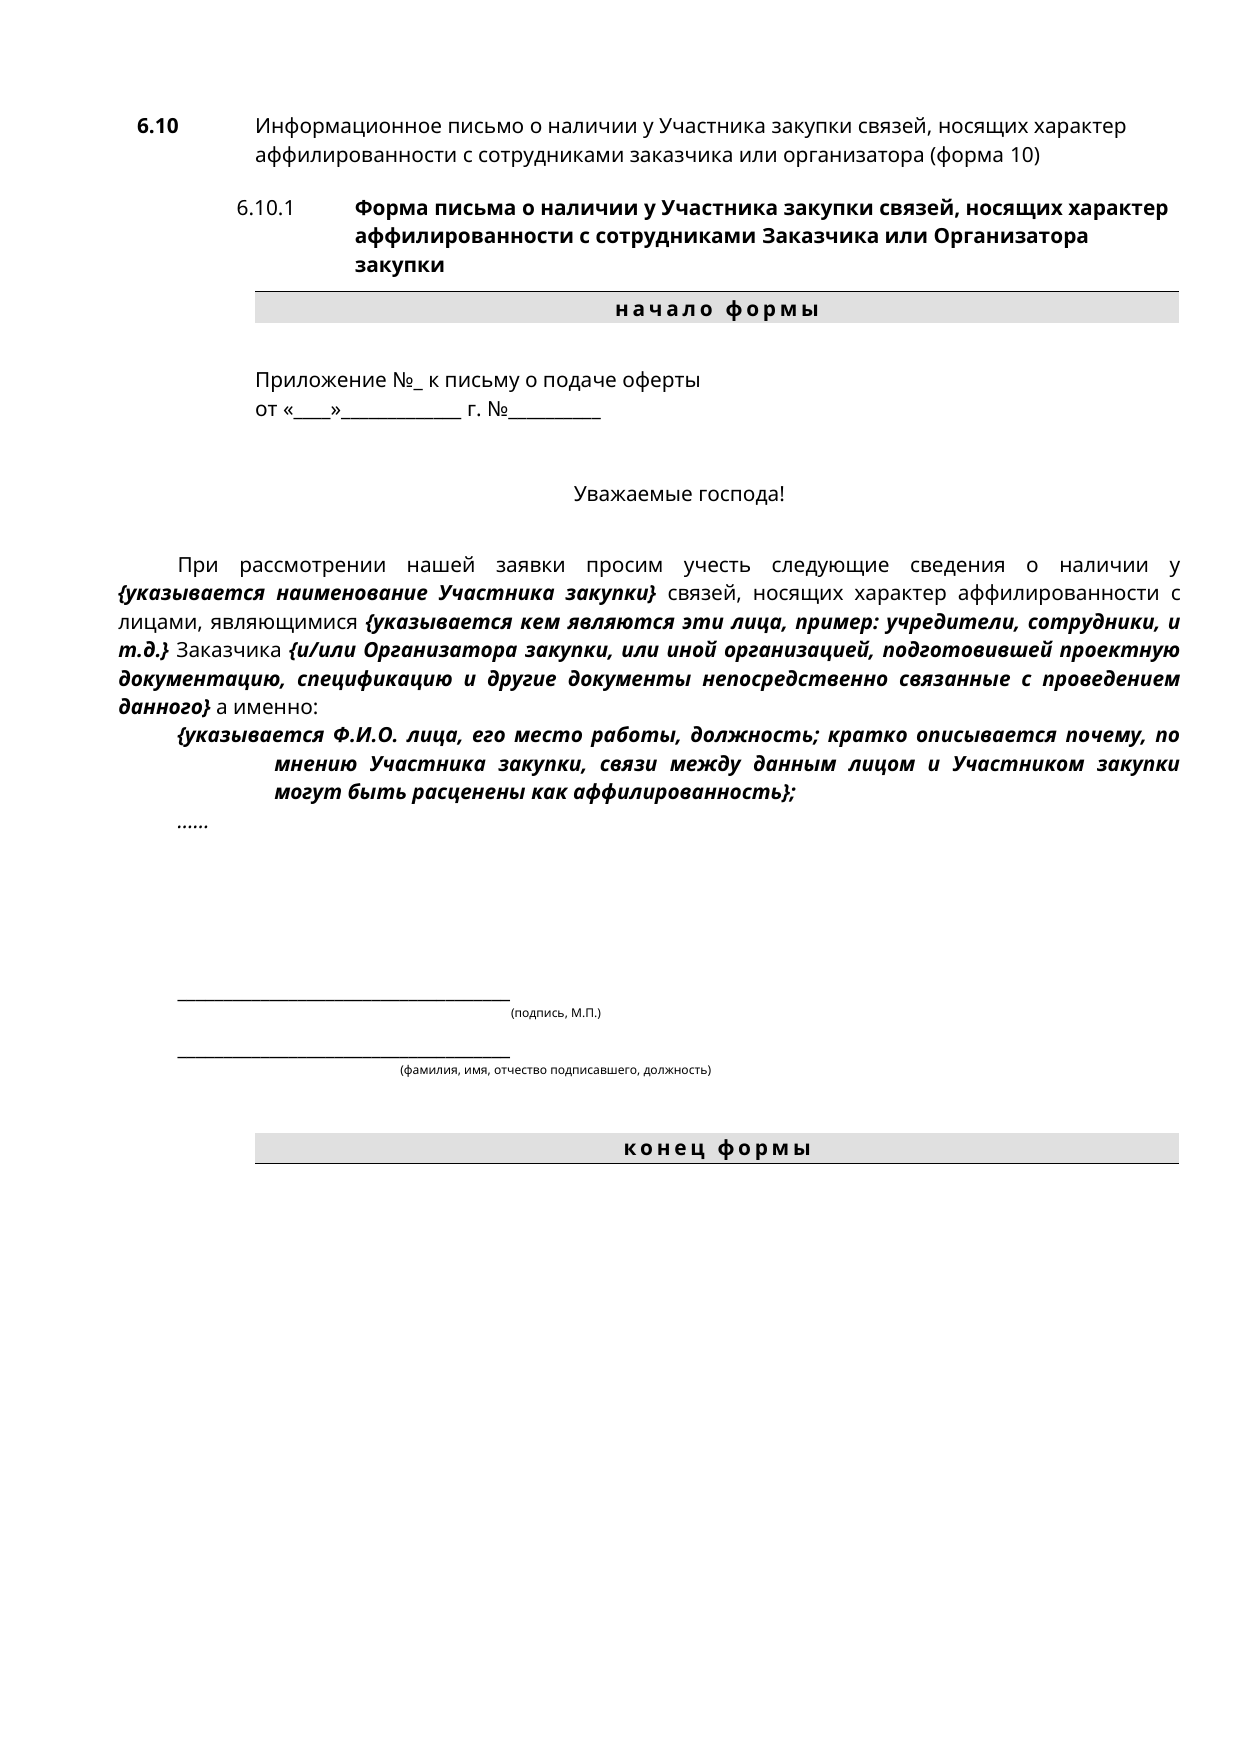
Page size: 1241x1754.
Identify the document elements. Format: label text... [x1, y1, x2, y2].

list Форма письма о наличии у Участника закупки связей, носящих характер аффилированности с сотрудниками Заказчика или Организатора закупки [236, 193, 1181, 278]
text начало формы [255, 292, 1179, 323]
text (подпись, М.П.) [255, 1005, 797, 1033]
text ____________________________________ [118, 976, 1181, 1005]
text При рассмотрении нашей заявки просим учесть следующие сведения о наличии у {указывается наименование Участника закупки} связей, носящих характер аффилированности с лицами, являющимися {указывается кем являются эти лица, пример: учредители, сотрудники, и т.д.} Заказчика {и/или Организатора закупки, или иной организацией, подготовившей проектную документацию, спецификацию и другие документы непосредственно связанные с проведением данного} а именно: [118, 550, 1181, 721]
text Приложение №_ к письму о подаче оферты от «____»_____________ г. №__________ [255, 365, 1181, 422]
text {указывается Ф.И.О. лица, его место работы, должность; кратко описывается почему, по мнению Участника закупки, связи между данным лицом и Участником закупки могут быть расценены как аффилированность}; [177, 721, 1181, 806]
text Уважаемые господа! [118, 479, 1181, 507]
subtitle Информационное письмо о наличии у Участника закупки связей, носящих характер аффилированности с сотрудниками заказчика или организатора (форма 10) [137, 111, 1181, 168]
text ____________________________________ [118, 1033, 1181, 1062]
text (фамилия, имя, отчество подписавшего, должность) [255, 1062, 797, 1090]
text …… [177, 806, 1181, 834]
text конец формы [255, 1133, 1179, 1163]
